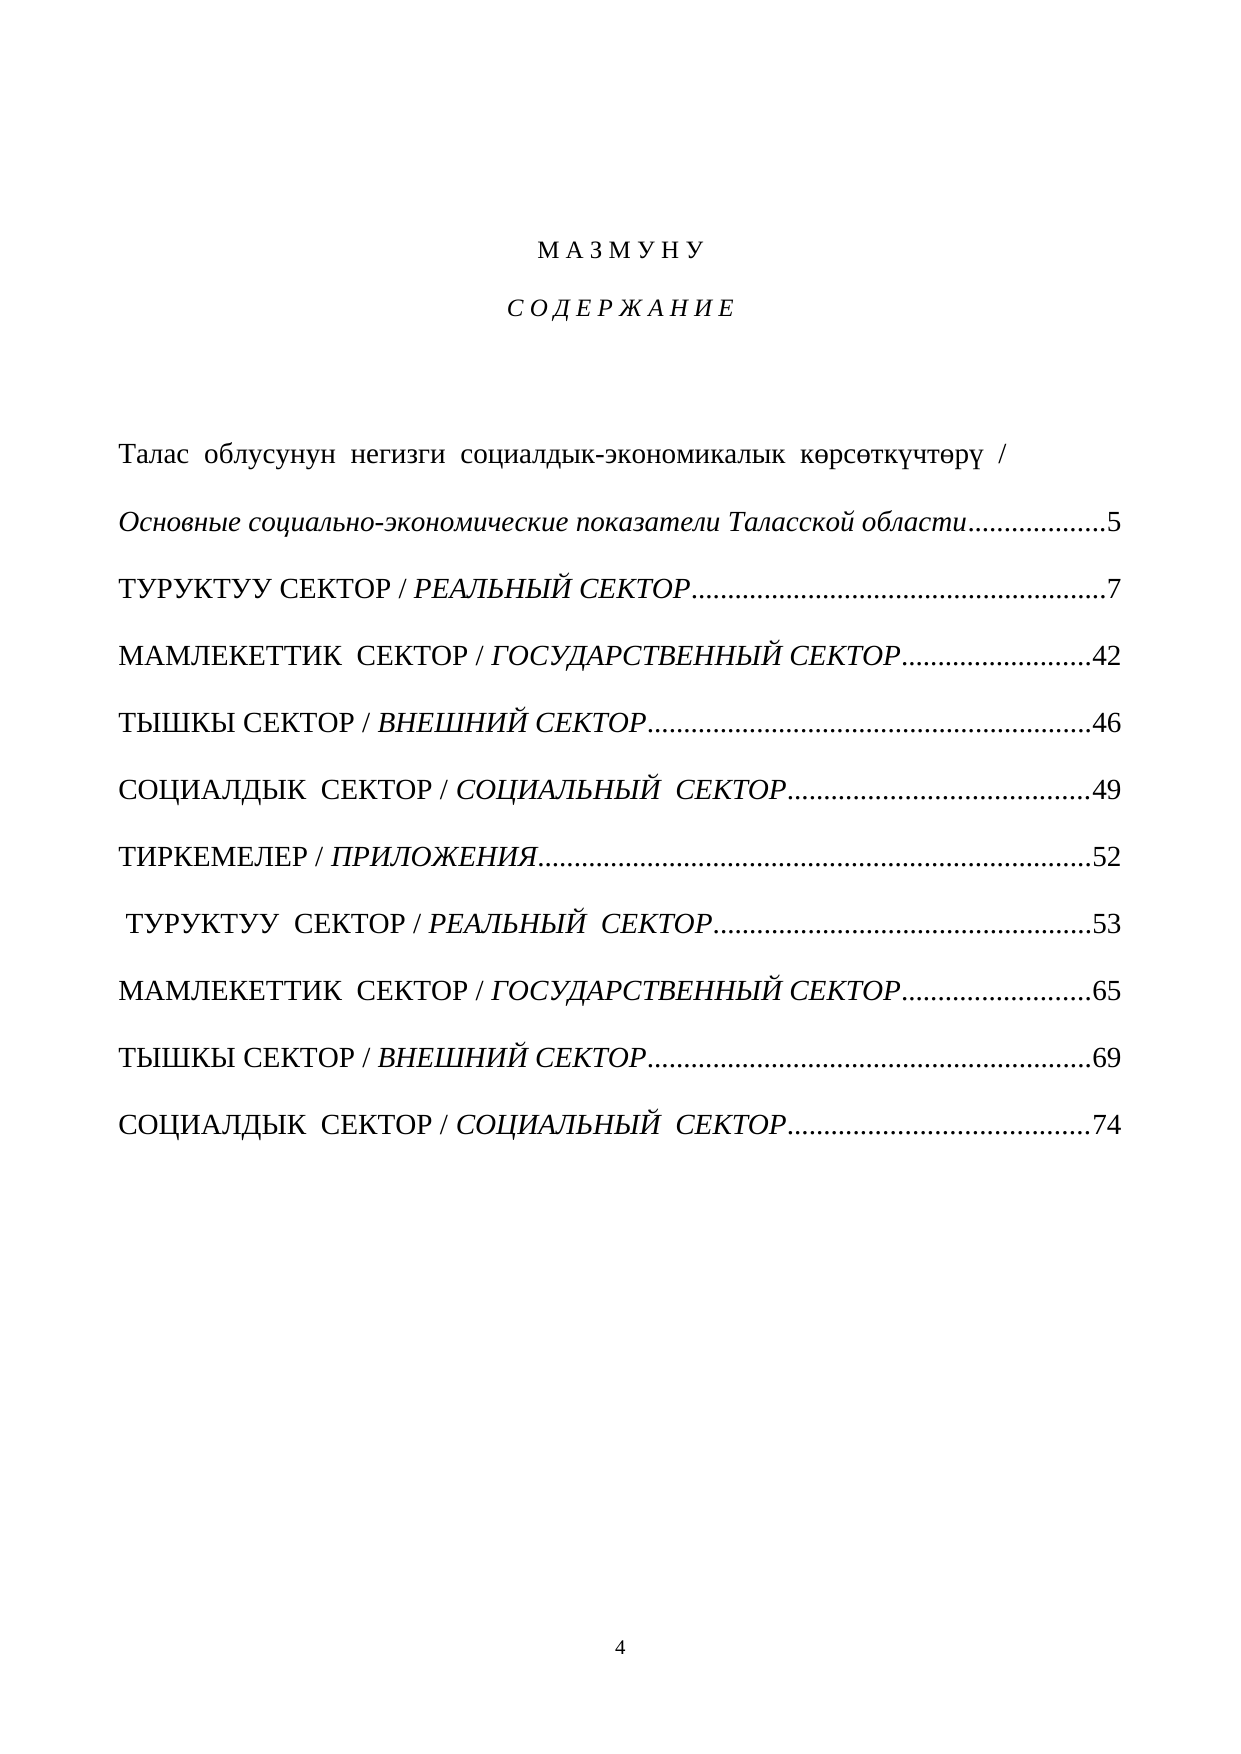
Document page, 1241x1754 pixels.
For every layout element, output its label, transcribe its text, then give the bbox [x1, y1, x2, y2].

text СОЦИАЛДЫК СЕКТОР / СОЦИАЛЬНЫЙ СЕКТОР 74 [118, 1107, 1122, 1141]
text ТУРУКТУУ СЕКТОР / РЕАЛЬНЫЙ СЕКТОР 53 [118, 906, 1122, 940]
text ТЫШКЫ СЕКТОР / ВНЕШНИЙ СЕКТОР 69 [118, 1040, 1122, 1074]
text СОЦИАЛДЫК СЕКТОР / СОЦИАЛЬНЫЙ СЕКТОР 49 [118, 772, 1122, 806]
text ТЫШКЫ СЕКТОР / ВНЕШНИЙ СЕКТОР 46 [118, 705, 1122, 738]
text МАМЛЕКЕТТИК СЕКТОР / ГОСУДАРСТВЕННЫЙ СЕКТОР 42 [118, 638, 1122, 671]
text ТУРУКТУУ СЕКТОР / РЕАЛЬНЫЙ СЕКТОР 7 [118, 571, 1122, 604]
text Талас облусунун негизги социалдык-экономикалык көрсөткүчтөрү / Основные социально-экономические показатели Таласской области. 5 [118, 437, 1122, 537]
text МАМЛЕКЕТТИК СЕКТОР / ГОСУДАРСТВЕННЫЙ СЕКТОР 65 [118, 973, 1122, 1007]
text С О Д Е Р Ж А Н И Е [118, 293, 1122, 322]
text ТИРКЕМЕЛЕР / ПРИЛОЖЕНИЯ 52 [118, 839, 1122, 873]
text М А З М У Н У [118, 235, 1122, 264]
